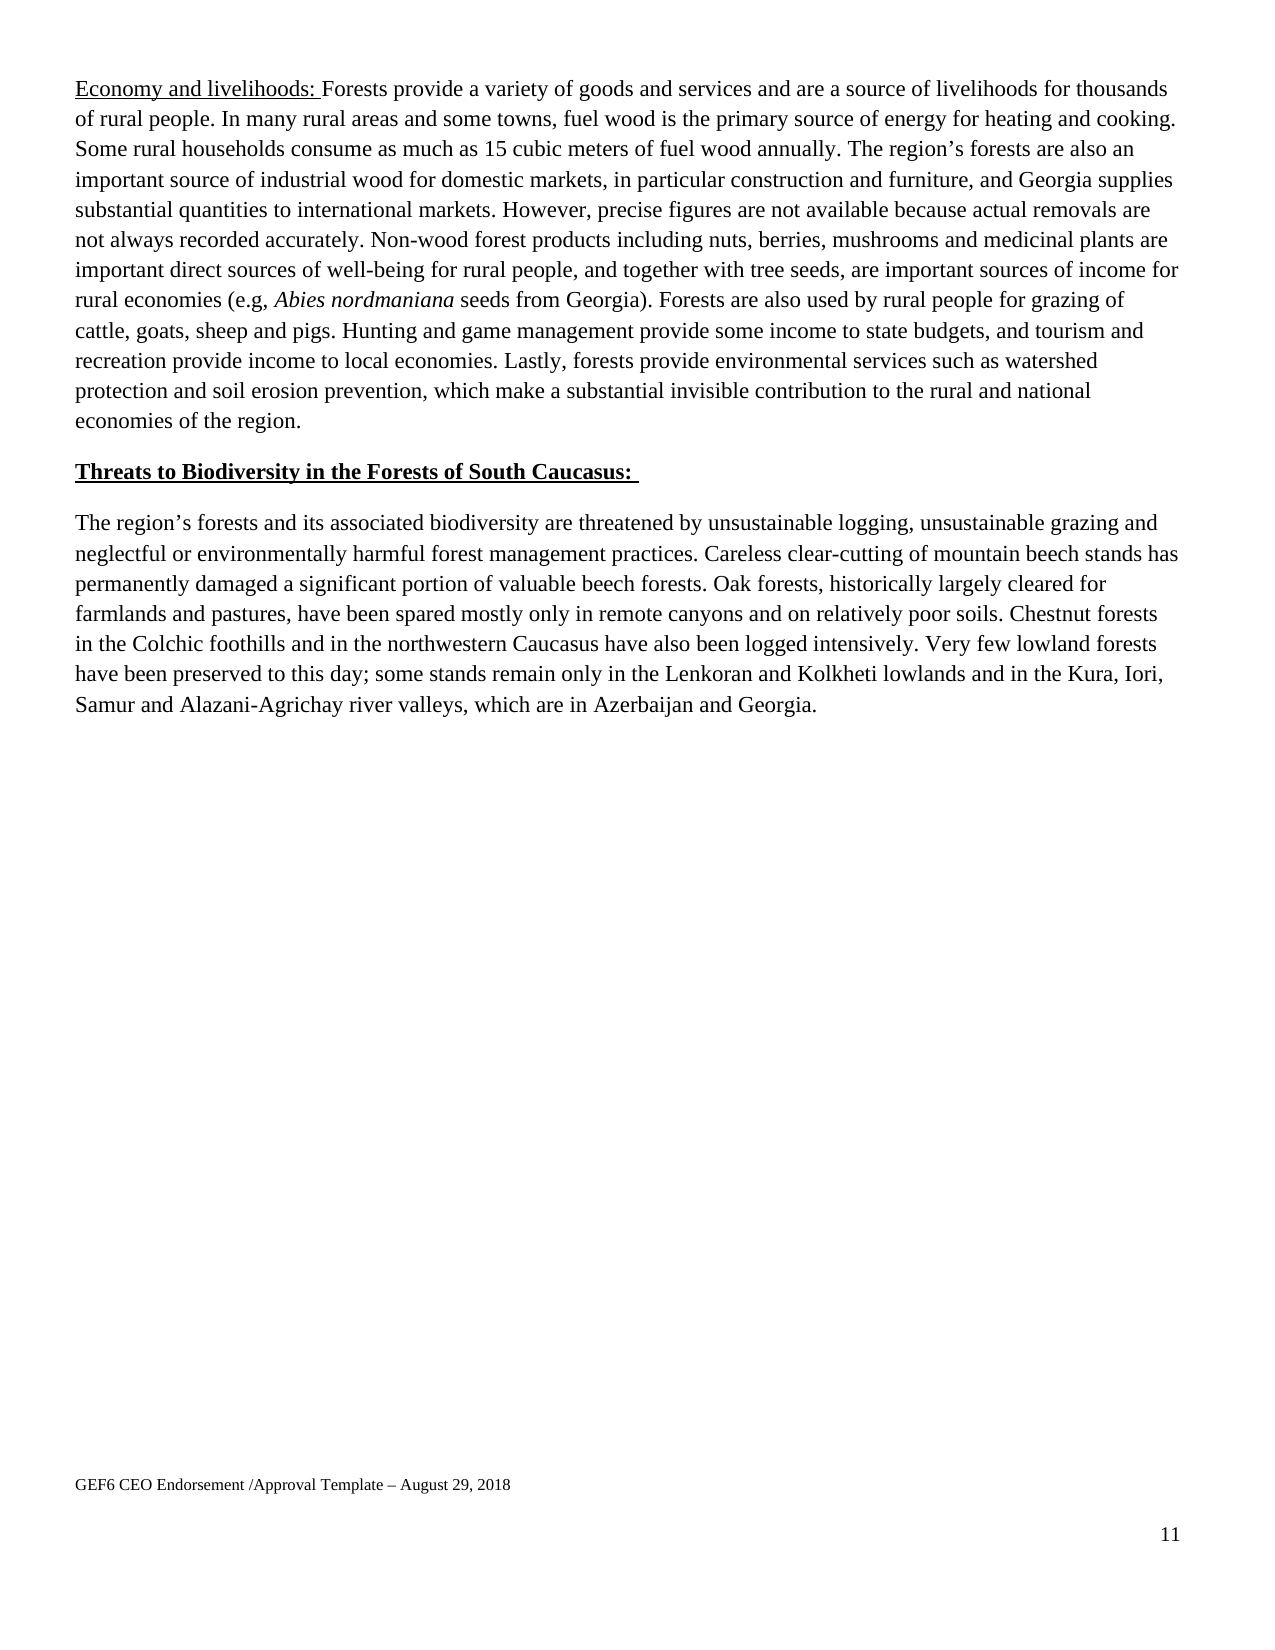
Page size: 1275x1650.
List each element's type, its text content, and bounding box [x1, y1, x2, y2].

text Threats to Biodiversity in the Forests of South Caucasus: [75, 458, 1181, 485]
text The region’s forests and its associated biodiversity are threatened by unsustainable logging, unsustainable grazing and neglectful or environmentally harmful forest management practices. Careless clear-cutting of mountain beech stands has permanently damaged a significant portion of valuable beech forests. Oak forests, historically largely cleared for farmlands and pastures, have been spared mostly only in remote canyons and on relatively poor soils. Chestnut forests in the Colchic foothills and in the northwestern Caucasus have also been logged intensively. Very few lowland forests have been preserved to this day; some stands remain only in the Lenkoran and Kolkheti lowlands and in the Kura, Iori, Samur and Alazani-Agrichay river valleys, which are in Azerbaijan and Georgia. [75, 509, 1181, 717]
text Economy and livelihoods: Forests provide a variety of goods and services and are a source of livelihoods for thousands of rural people. In many rural areas and some towns, fuel wood is the primary source of energy for heating and cooking. Some rural households consume as much as 15 cubic meters of fuel wood annually. The region’s forests are also an important source of industrial wood for domestic markets, in particular construction and furniture, and Georgia supplies substantial quantities to international markets. However, precise figures are not available because actual removals are not always recorded accurately. Non-wood forest products including nuts, berries, mushrooms and medicinal plants are important direct sources of well-being for rural people, and together with tree seeds, are important sources of income for rural economies (e.g, Abies nordmaniana seeds from Georgia). Forests are also used by rural people for grazing of cattle, goats, sheep and pigs. Hunting and game management provide some income to state budgets, and tourism and recreation provide income to local economies. Lastly, forests provide environmental services such as watershed protection and soil erosion prevention, which make a substantial invisible contribution to the rural and national economies of the region. [75, 75, 1181, 434]
